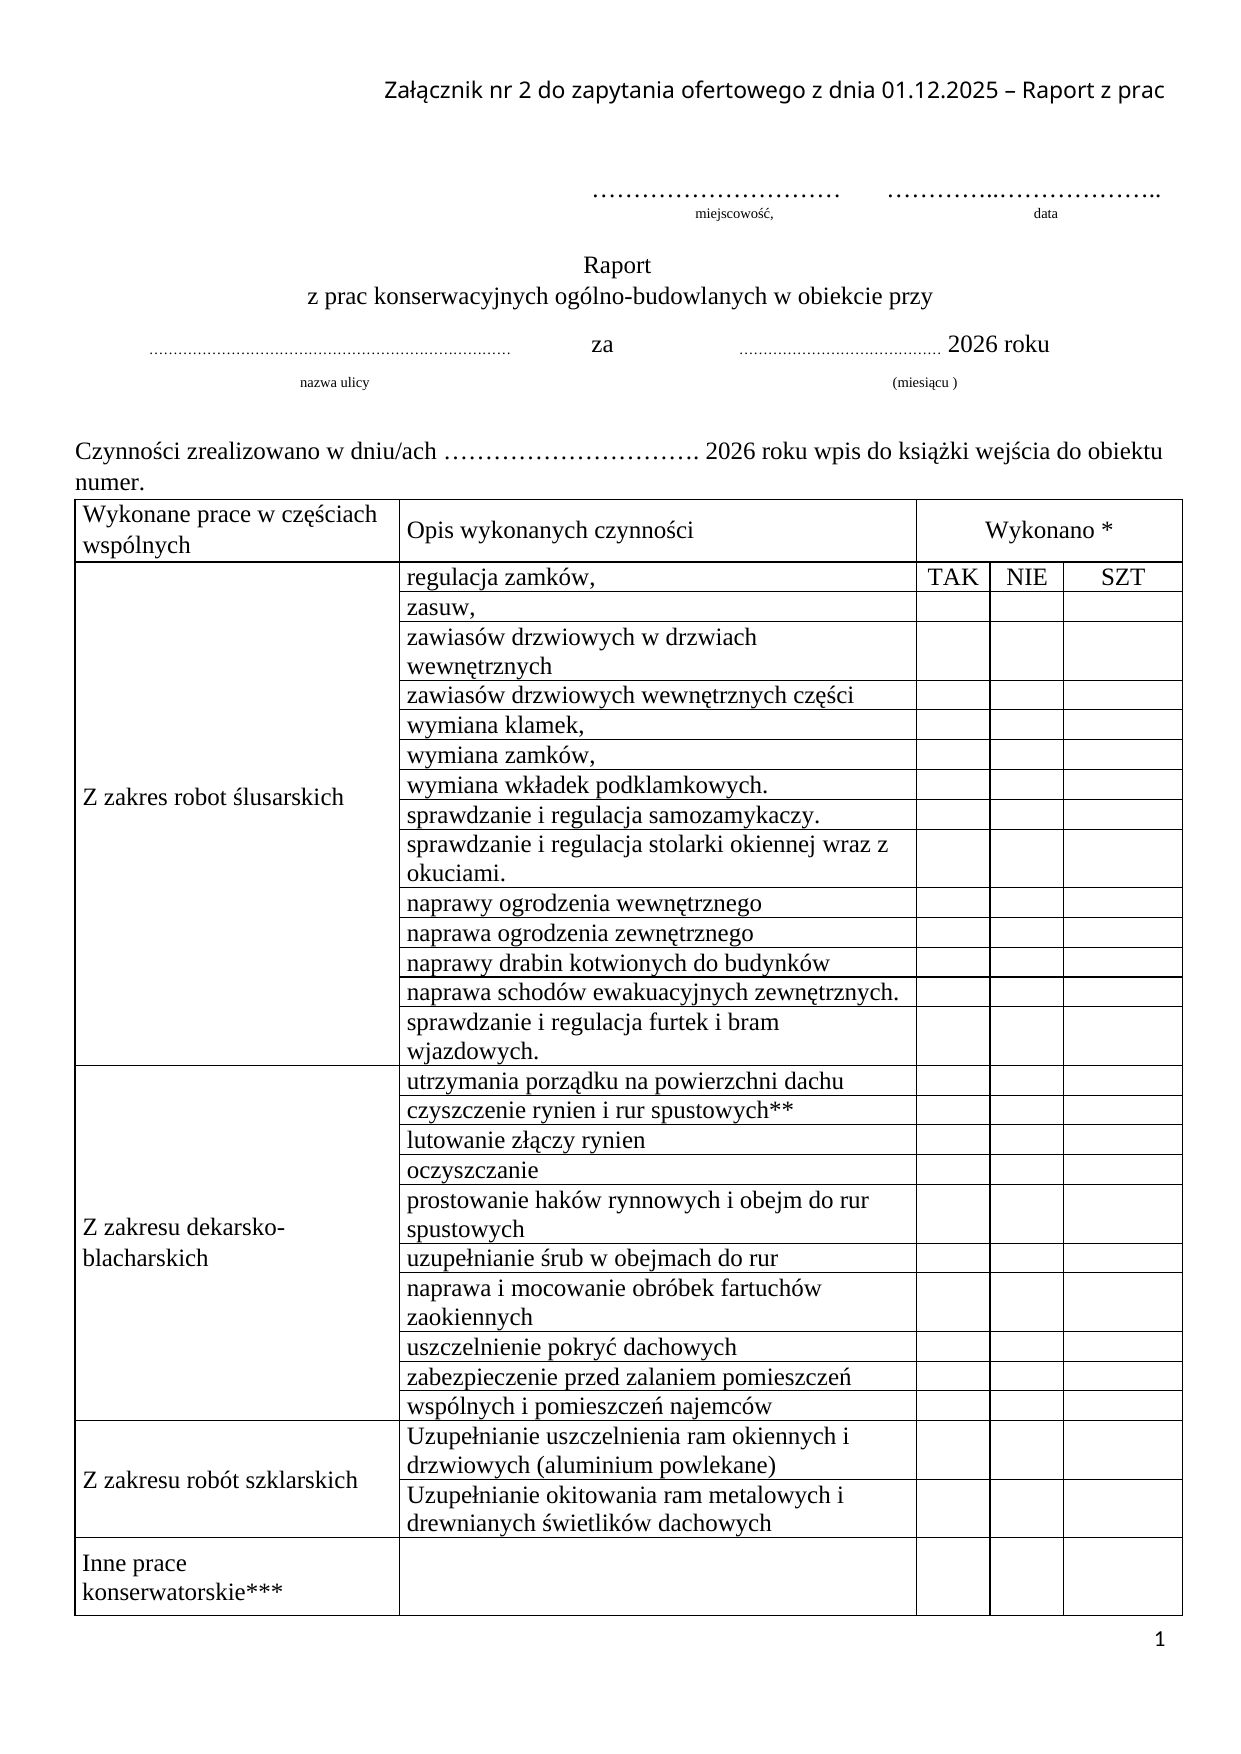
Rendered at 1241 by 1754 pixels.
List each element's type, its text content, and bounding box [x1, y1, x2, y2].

table_cell [991, 1538, 1063, 1615]
table_cell [917, 1421, 989, 1479]
table_cell [1064, 830, 1182, 887]
table_cell [991, 1066, 1063, 1094]
table_cell [991, 948, 1063, 976]
table_cell czyszczenie rynien i rur spustowych** [400, 1096, 916, 1124]
table_cell [1064, 1125, 1182, 1154]
table_cell [1064, 888, 1182, 917]
table_cell TAK [917, 563, 989, 591]
table_cell [917, 1066, 989, 1094]
table_cell naprawa i mocowanie obróbek fartuchów zaokiennych [400, 1273, 916, 1331]
table_cell [1064, 1155, 1182, 1184]
table_cell [991, 1096, 1063, 1124]
table_cell [991, 1332, 1063, 1361]
table_cell [917, 681, 989, 709]
text ………………………………………………………………… za …………………………………… 2026 roku [149, 329, 1165, 358]
table_cell [917, 740, 989, 769]
table_cell Z zakres robot ślusarskich [76, 563, 399, 1065]
table_cell [991, 740, 1063, 769]
table_cell [917, 1185, 989, 1242]
table_header Wykonano * [917, 500, 1182, 561]
table_cell naprawy drabin kotwionych do budynków [400, 948, 916, 976]
table_cell sprawdzanie i regulacja stolarki okiennej wraz z okuciami. [400, 830, 916, 887]
text Czynności zrealizowano w dniu/ach …………………………. 2026 roku wpis do książki wejścia do obiektu numer. [75, 436, 1165, 496]
table_cell [917, 830, 989, 887]
table_cell [991, 918, 1063, 947]
table_cell [917, 1391, 989, 1420]
table_cell NIE [991, 563, 1063, 591]
table_cell utrzymania porządku na powierzchni dachu [400, 1066, 916, 1094]
table_cell [1064, 1538, 1182, 1615]
table_cell [1064, 710, 1182, 739]
table_cell [991, 978, 1063, 1006]
table_cell [1064, 622, 1182, 679]
table_cell [1064, 1066, 1182, 1094]
table_cell wymiana zamków, [400, 740, 916, 769]
table_cell [917, 1244, 989, 1272]
table_cell [917, 1155, 989, 1184]
table_cell sprawdzanie i regulacja furtek i bram wjazdowych. [400, 1007, 916, 1065]
table_cell naprawa schodów ewakuacyjnych zewnętrznych. [400, 978, 916, 1006]
table_cell [1064, 740, 1182, 769]
table_cell [1064, 1096, 1182, 1124]
table_cell oczyszczanie [400, 1155, 916, 1184]
text miejscowość, data [621, 205, 1165, 233]
table_cell uzupełnianie śrub w obejmach do rur [400, 1244, 916, 1272]
table_cell [1064, 800, 1182, 828]
table_cell [1064, 948, 1182, 976]
table_cell Uzupełnianie uszczelnienia ram okiennych i drzwiowych (aluminium powlekane) [400, 1421, 916, 1479]
table_cell [991, 1273, 1063, 1331]
table_cell [917, 978, 989, 1006]
table_cell naprawy ogrodzenia wewnętrznego [400, 888, 916, 917]
table_cell [917, 622, 989, 679]
table_cell sprawdzanie i regulacja samozamykaczy. [400, 800, 916, 828]
table_cell [991, 1391, 1063, 1420]
table_cell [991, 770, 1063, 799]
table_cell [400, 1538, 916, 1615]
table_cell [1064, 1332, 1182, 1361]
table_cell [991, 681, 1063, 709]
table_cell [991, 1362, 1063, 1390]
table_cell [991, 1125, 1063, 1154]
text ………………………… …………..……………….. [75, 174, 1165, 202]
table_cell [917, 710, 989, 739]
table_cell [1064, 918, 1182, 947]
table_cell wymiana wkładek podklamkowych. [400, 770, 916, 799]
table_cell [1064, 978, 1182, 1006]
table_cell [1064, 1391, 1182, 1420]
table_cell [1064, 1244, 1182, 1272]
table_cell prostowanie haków rynnowych i obejm do rur spustowych [400, 1185, 916, 1242]
table_cell Z zakresu dekarsko-blacharskich [76, 1066, 399, 1420]
table_cell wymiana klamek, [400, 710, 916, 739]
table_cell [917, 1538, 989, 1615]
table_cell [917, 592, 989, 621]
table_cell [1064, 1362, 1182, 1390]
table_cell [991, 888, 1063, 917]
table_cell [917, 770, 989, 799]
table_cell [991, 710, 1063, 739]
table_cell [1064, 1185, 1182, 1242]
table_cell [917, 1007, 989, 1065]
table_cell SZT [1064, 563, 1182, 591]
table_header Wykonane prace w częściach wspólnych [76, 500, 399, 561]
table_cell lutowanie złączy rynien [400, 1125, 916, 1154]
table_cell [1064, 1007, 1182, 1065]
table_cell [917, 948, 989, 976]
table_cell naprawa ogrodzenia zewnętrznego [400, 918, 916, 947]
table_cell [991, 800, 1063, 828]
table_cell [917, 1480, 989, 1537]
table_cell [917, 800, 989, 828]
table_cell regulacja zamków, [400, 563, 916, 591]
table_cell [1064, 592, 1182, 621]
text Raport z prac konserwacyjnych ogólno-budowlanych w obiekcie przy [75, 250, 1165, 310]
table_cell [991, 1480, 1063, 1537]
table_cell [1064, 770, 1182, 799]
table_cell [991, 1007, 1063, 1065]
table_cell [917, 1273, 989, 1331]
table_cell [1064, 1480, 1182, 1537]
table_cell Z zakresu robót szklarskich [76, 1421, 399, 1537]
table_cell wspólnych i pomieszczeń najemców [400, 1391, 916, 1420]
table_cell [917, 918, 989, 947]
table_cell [991, 1244, 1063, 1272]
table_cell [991, 1421, 1063, 1479]
table_cell [917, 1125, 989, 1154]
table_cell [991, 622, 1063, 679]
table_cell [917, 1332, 989, 1361]
table_cell [991, 1155, 1063, 1184]
table_cell Uzupełnianie okitowania ram metalowych i drewnianych świetlików dachowych [400, 1480, 916, 1537]
table_cell zabezpieczenie przed zalaniem pomieszczeń [400, 1362, 916, 1390]
table_cell [1064, 1273, 1182, 1331]
table_cell [917, 1362, 989, 1390]
table_cell zasuw, [400, 592, 916, 621]
table_cell [991, 592, 1063, 621]
table_cell [917, 1096, 989, 1124]
table_cell uszczelnienie pokryć dachowych [400, 1332, 916, 1361]
table_cell zawiasów drzwiowych w drzwiach wewnętrznych [400, 622, 916, 679]
table_cell [991, 1185, 1063, 1242]
table_cell [991, 830, 1063, 887]
table_cell [917, 888, 989, 917]
table_cell zawiasów drzwiowych wewnętrznych części [400, 681, 916, 709]
text nazwa ulicy (miesiącu ) [222, 374, 1165, 403]
table_header Opis wykonanych czynności [400, 500, 916, 561]
table_cell [1064, 681, 1182, 709]
table_cell [1064, 1421, 1182, 1479]
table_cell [76, 1538, 399, 1615]
